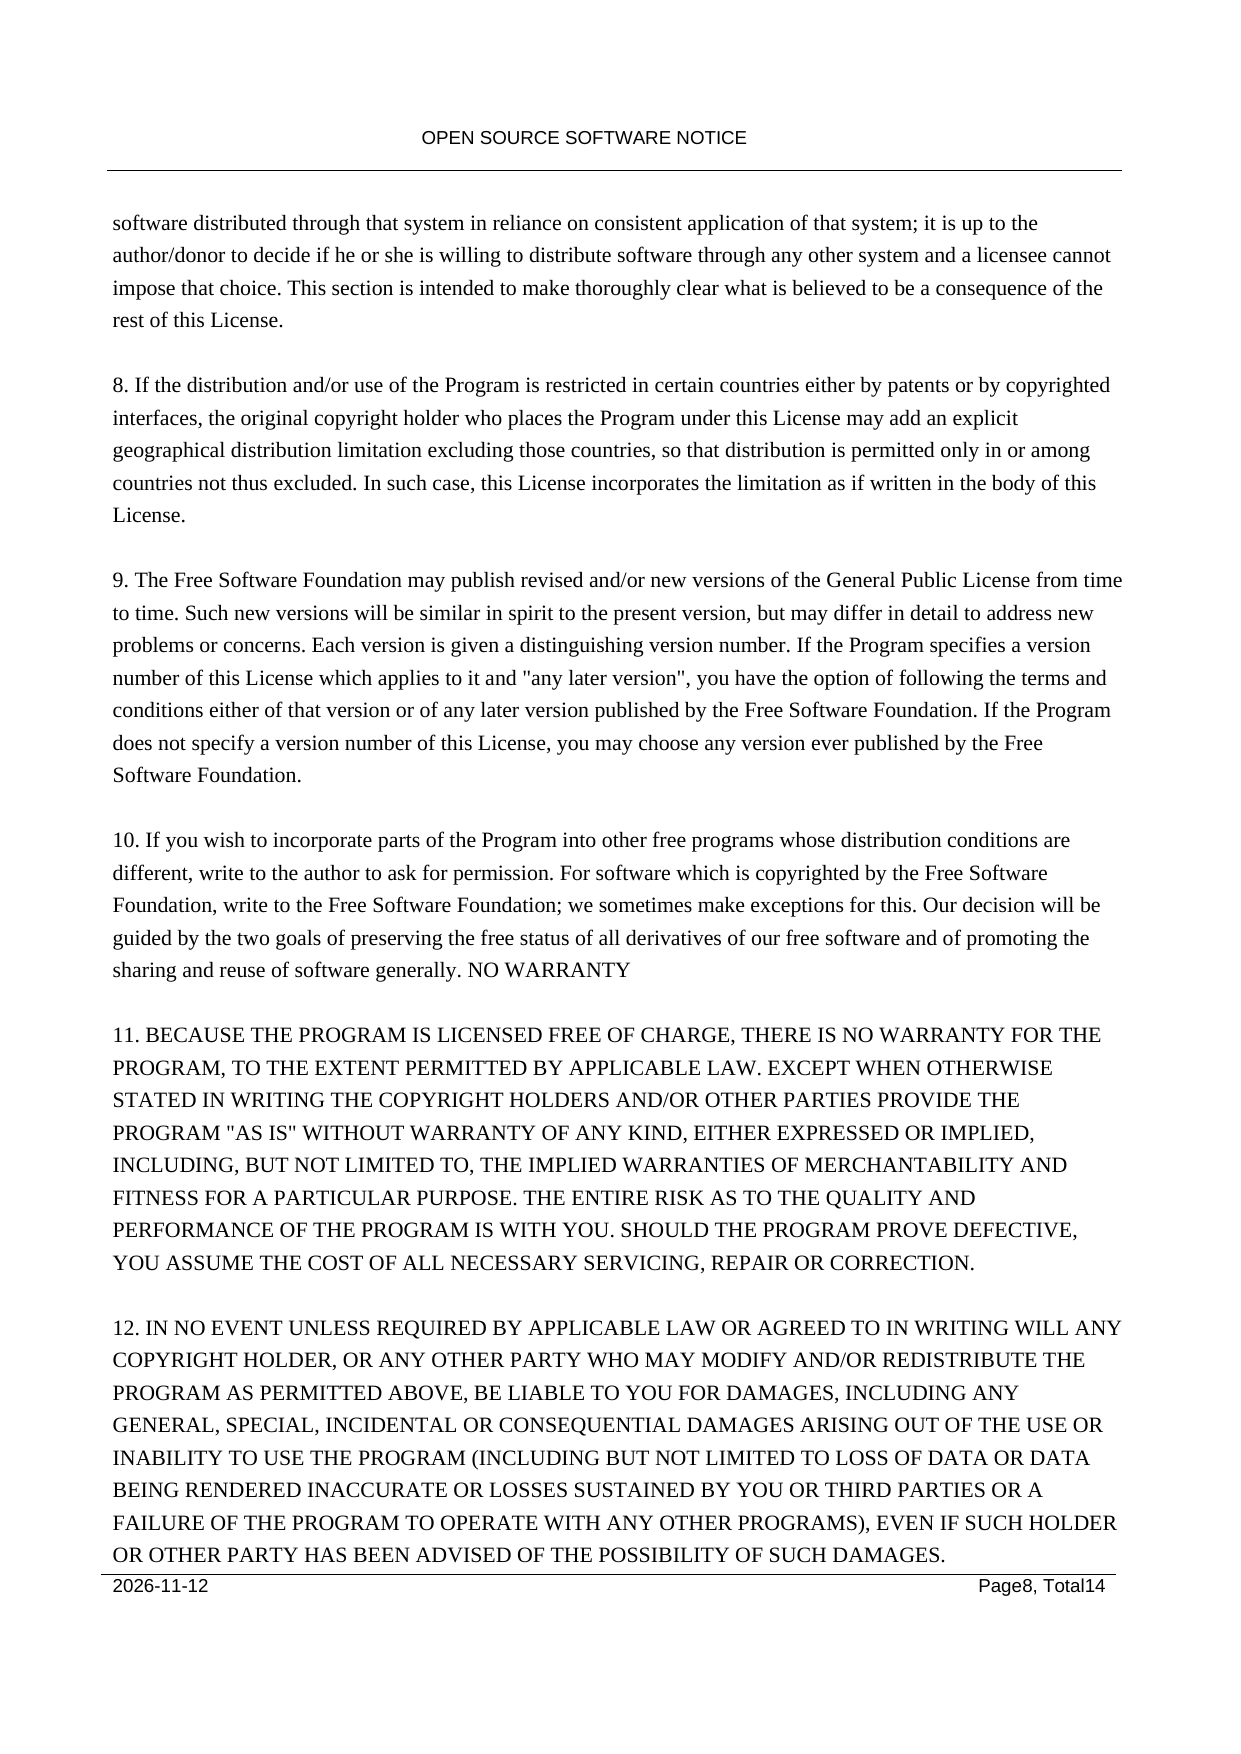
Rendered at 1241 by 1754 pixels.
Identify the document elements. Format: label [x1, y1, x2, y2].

text [112, 206, 1128, 1571]
